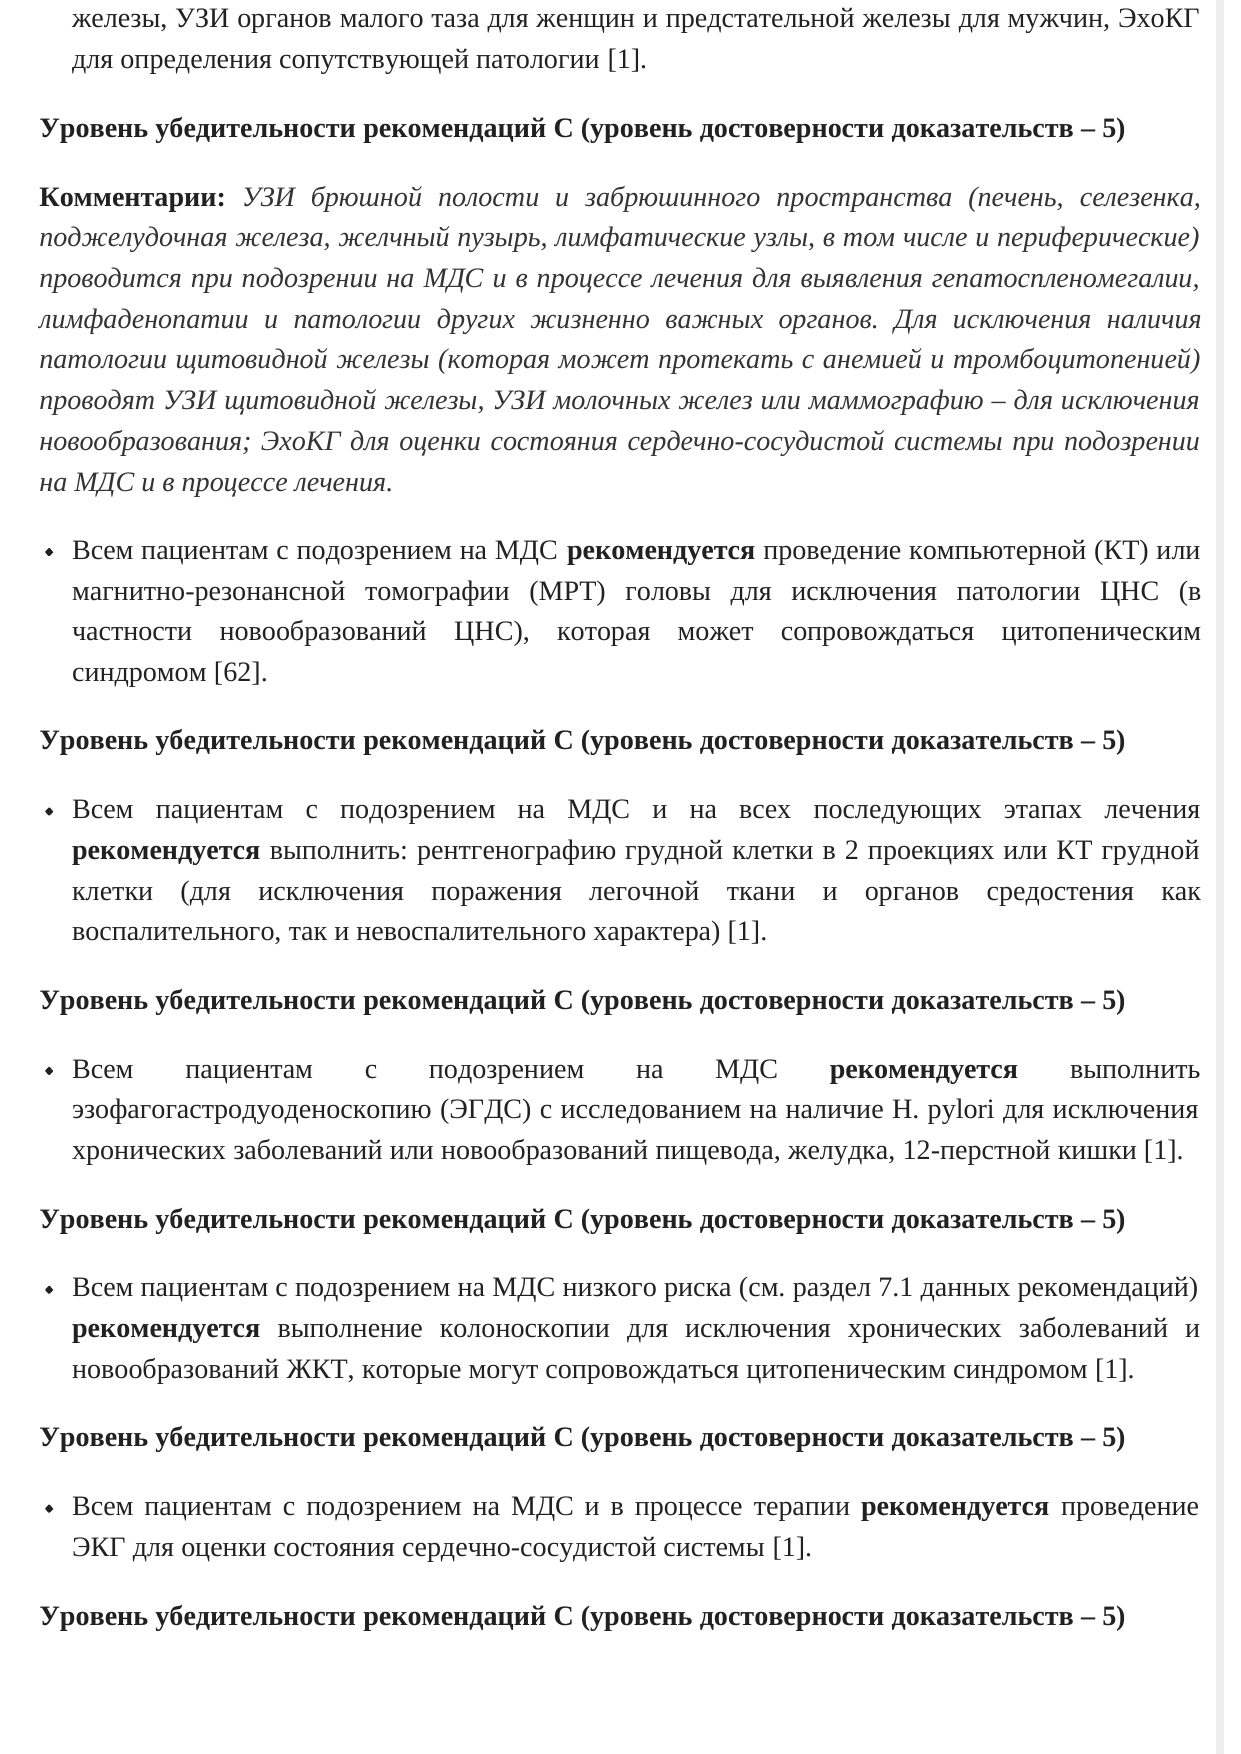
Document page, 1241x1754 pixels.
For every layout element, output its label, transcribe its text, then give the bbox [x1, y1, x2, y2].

text железы, УЗИ органов малого таза для женщин и предстательной железы для мужчин, ЭхоКГ для определения сопутствующей патологии [1]. [72, 1, 1202, 74]
text Комментарии: УЗИ брюшной полости и забрюшинного пространства (печень, селезенка, поджелудочная железа, желчный пузырь, лимфатические узлы, в том числе и периферические) проводится при подозрении на МДС и в процессе лечения для выявления гепатоспленомегалии, лимфаденопатии и патологии других жизненно важных органов. Для исключения наличия патологии щитовидной железы (которая может протекать с анемией и тромбоцитопенией) проводят УЗИ щитовидной железы, УЗИ молочных желез или маммографию – для исключения новообразования; ЭхоКГ для оценки состояния сердечно-сосудистой системы при подозрении на МДС и в процессе лечения. [39, 180, 1201, 497]
subtitle Уровень убедительности рекомендаций С (уровень достоверности доказательств – 5) [39, 1421, 1213, 1453]
text Уровень убедительности рекомендаций С (уровень достоверности доказательств – 5) [39, 1599, 1213, 1631]
text Всем пациентам с подозрением на МДС рекомендуется выполнить эзофагогастродуоденоскопию (ЭГДС) с исследованием на наличие H. pylori для исключения хронических заболеваний или новообразований пищевода, желудка, 12-перстной кишки [1]. [72, 1052, 1201, 1166]
subtitle Уровень убедительности рекомендаций С (уровень достоверности доказательств – 5) [39, 983, 1213, 1015]
subtitle Уровень убедительности рекомендаций C (уровень достоверности доказательств – 5) [39, 111, 1213, 143]
text Всем пациентам с подозрением на МДС рекомендуется проведение компьютерной (КТ) или магнитно-резонансной томографии (МРТ) головы для исключения патологии ЦНС (в частности новообразований ЦНС), которая может сопровождаться цитопеническим синдромом [62]. [72, 533, 1201, 687]
text Всем пациентам с подозрением на МДС и в процессе терапии рекомендуется проведение ЭКГ для оценки состояния сердечно-сосудистой системы [1]. [72, 1489, 1201, 1562]
subtitle Уровень убедительности рекомендаций С (уровень достоверности доказательств – 5) [39, 1202, 1213, 1234]
subtitle Уровень убедительности рекомендаций С (уровень достоверности доказательств – 5) [39, 723, 1213, 756]
text Всем пациентам с подозрением на МДС низкого риска (см. раздел 7.1 данных рекомендаций) рекомендуется выполнение колоноскопии для исключения хронических заболеваний и новообразований ЖКТ, которые могут сопровождаться цитопеническим синдромом [1]. [72, 1271, 1201, 1384]
text Всем пациентам с подозрением на МДС и на всех последующих этапах лечения рекомендуется выполнить: рентгенографию грудной клетки в 2 проекциях или КТ грудной клетки (для исключения поражения легочной ткани и органов средостения как воспалительного, так и невоспалительного характера) [1]. [72, 792, 1201, 947]
